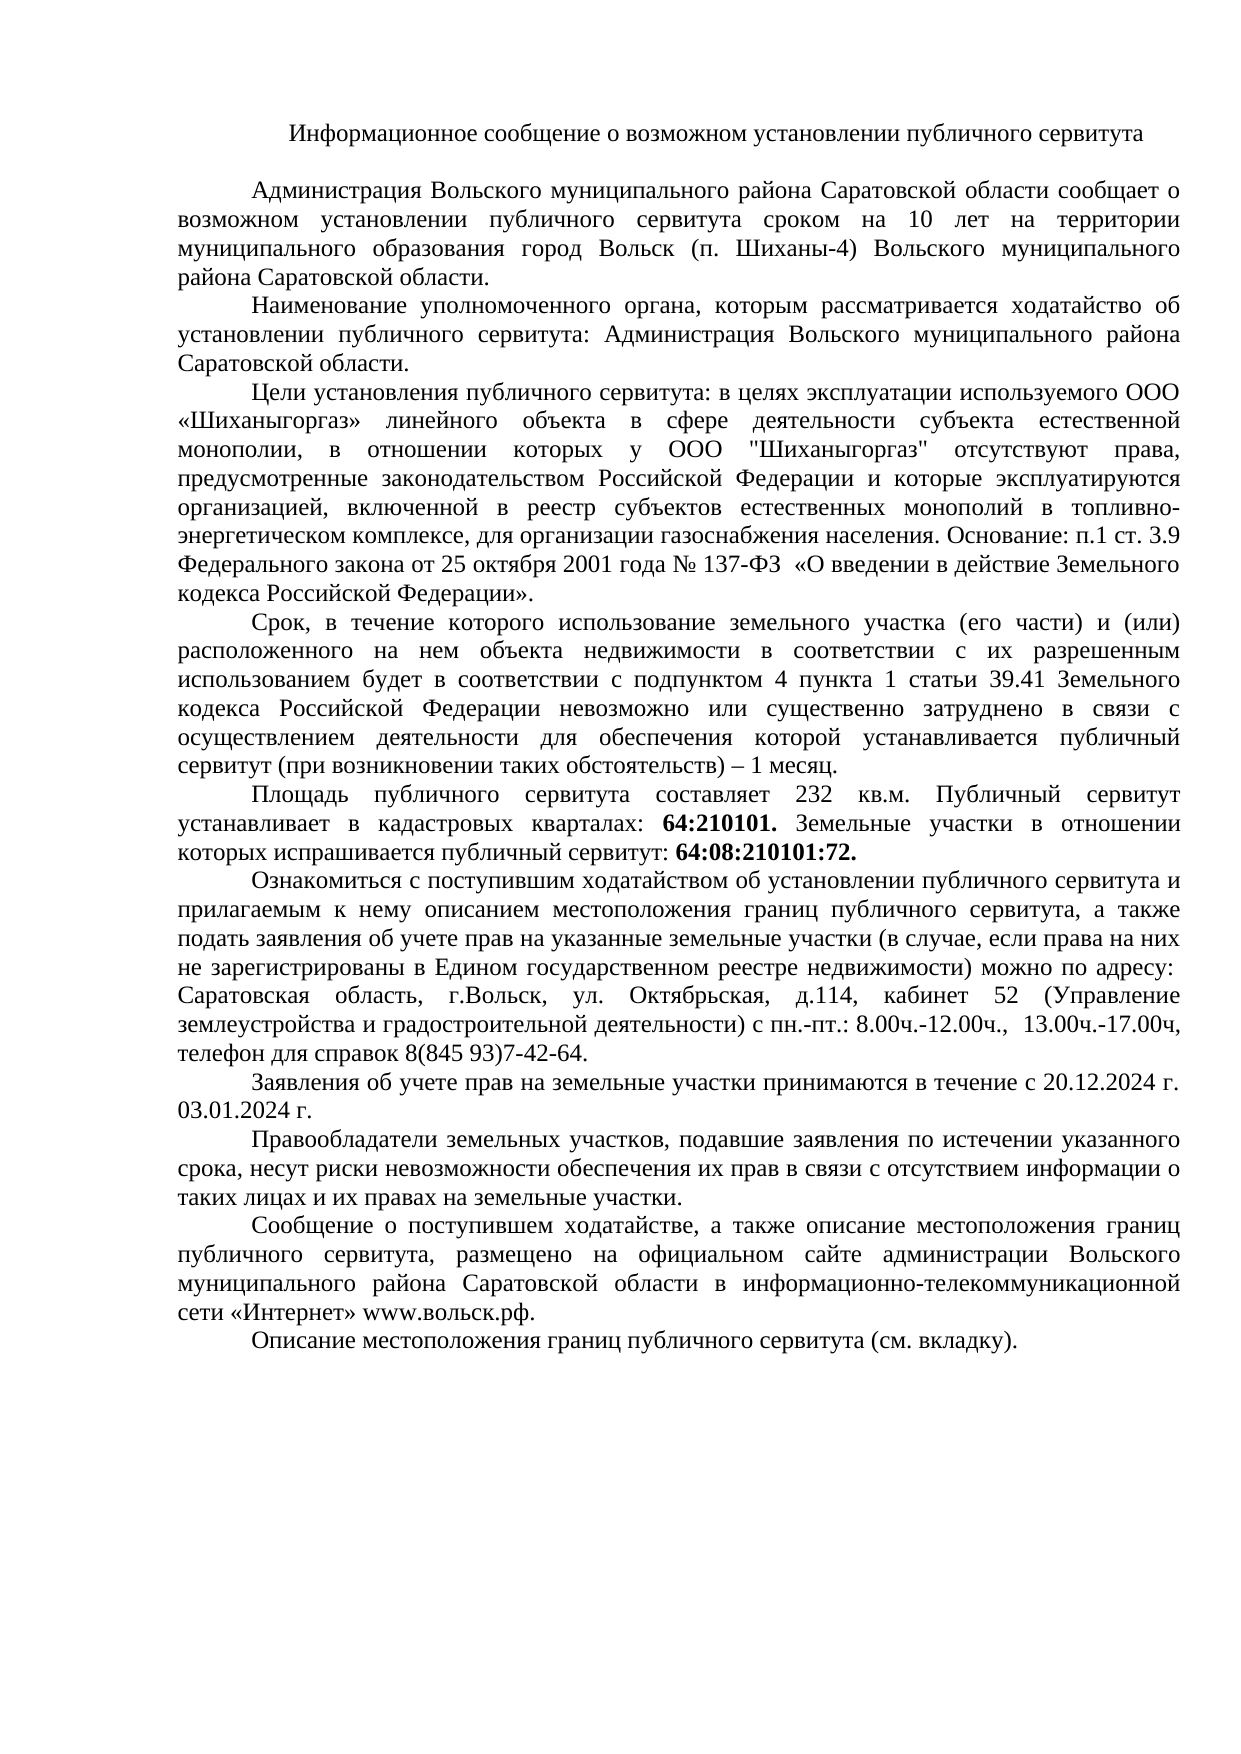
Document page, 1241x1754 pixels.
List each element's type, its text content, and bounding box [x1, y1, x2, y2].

text Цели установления публичного сервитута: в целях эксплуатации используемого ООО «Шиханыгоргаз» линейного объекта в сфере деятельности субъекта естественной монополии, в отношении которых у ООО "Шиханыгоргаз" отсутствуют права, предусмотренные законодательством Российской Федерации и которые эксплуатируются организацией, включенной в реестр субъектов естественных монополий в топливно-энергетическом комплексе, для организации газоснабжения населения. Основание: п.1 ст. 3.9 Федерального закона от 25 октября 2001 года № 137-ФЗ «О введении в действие Земельного кодекса Российской Федерации». [177, 377, 1181, 607]
text Площадь публичного сервитута составляет 232 кв.м. Публичный сервитут устанавливает в кадастровых кварталах: 64:210101. Земельные участки в отношении которых испрашивается публичный сервитут: 64:08:210101:72. [177, 779, 1181, 866]
text Ознакомиться с поступившим ходатайством об установлении публичного сервитута и прилагаемым к нему описанием местоположения границ публичного сервитута, а также подать заявления об учете прав на указанные земельные участки (в случае, если права на них не зарегистрированы в Едином государственном реестре недвижимости) можно по адресу: Саратовская область, г.Вольск, ул. Октябрьская, д.114, кабинет 52 (Управление землеустройства и градостроительной деятельности) с пн.-пт.: 8.00ч.-12.00ч., 13.00ч.-17.00ч, телефон для справок 8(845 93)7-42-64. [177, 866, 1181, 1067]
text Правообладатели земельных участков, подавшие заявления по истечении указанного срока, несут риски невозможности обеспечения их прав в связи с отсутствием информации о таких лицах и их правах на земельные участки. [177, 1124, 1181, 1211]
text Заявления об учете прав на земельные участки принимаются в течение с 20.12.2024 г. 03.01.2024 г. [177, 1067, 1181, 1124]
text Наименование уполномоченного органа, которым рассматривается ходатайство об установлении публичного сервитута: Администрация Вольского муниципального района Саратовской области. [177, 291, 1181, 377]
text Срок, в течение которого использование земельного участка (его части) и (или) расположенного на нем объекта недвижимости в соответствии с их разрешенным использованием будет в соответствии с подпунктом 4 пункта 1 статьи 39.41 Земельного кодекса Российской Федерации невозможно или существенно затруднено в связи с осуществлением деятельности для обеспечения которой устанавливается публичный сервитут (при возникновении таких обстоятельств) – 1 месяц. [177, 607, 1181, 779]
text Администрация Вольского муниципального района Саратовской области сообщает о возможном установлении публичного сервитута сроком на 10 лет на территории муниципального образования город Вольск (п. Шиханы-4) Вольского муниципального района Саратовской области. [177, 176, 1181, 291]
text Информационное сообщение о возможном установлении публичного сервитута [177, 118, 1181, 147]
text Описание местоположения границ публичного сервитута (см. вкладку). [177, 1326, 1181, 1354]
text Сообщение о поступившем ходатайстве, а также описание местоположения границ публичного сервитута, размещено на официальном сайте администрации Вольского муниципального района Саратовской области в информационно-телекоммуникационной сети «Интернет» www.вольск.рф. [177, 1211, 1181, 1326]
